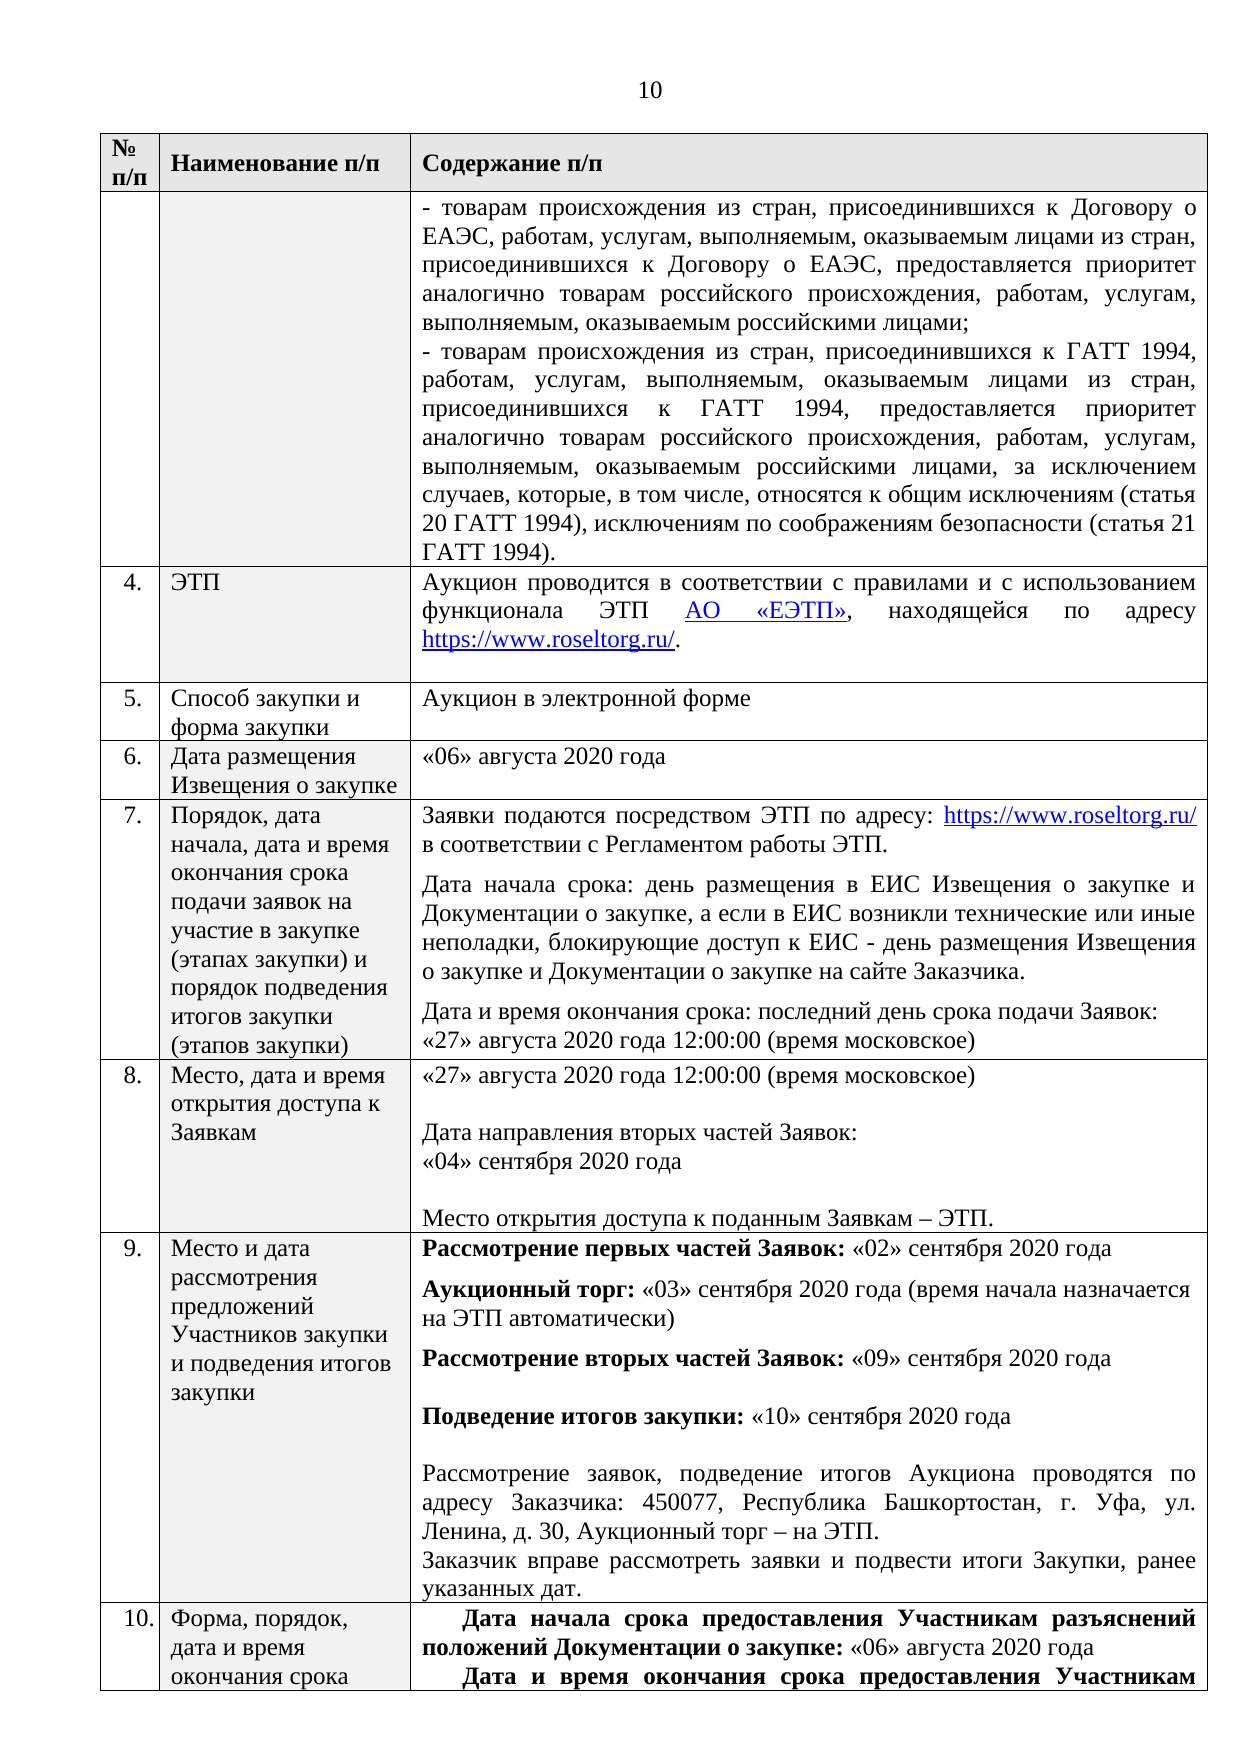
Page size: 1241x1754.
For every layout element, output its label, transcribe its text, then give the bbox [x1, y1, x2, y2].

table_cell [101, 192, 159, 566]
table_cell Способ закупки и форма закупки [160, 683, 410, 740]
table_cell ЭТП [160, 567, 410, 682]
table_cell Рассмотрение первых частей Заявок: Аукционный торг: (время начала назначается на ЭТП автоматически) Рассмотрение вторых частей Заявок: Подведение итогов закупки: Рассмотрение заявок, подведение итогов Аукциона проводятся по адресу Заказчика: 450077, Республика Башкортостан, г. Уфа, ул. Ленина, д. 30, Аукционный торг – на ЭТП. Заказчик вправе рассмотреть заявки и подвести итоги Закупки, ранее указанных дат. [411, 1233, 1207, 1602]
table_cell Порядок, дата начала, дата и время окончания срока подачи заявок на участие в закупке (этапах закупки) и порядок подведения итогов закупки (этапов закупки) [160, 800, 410, 1059]
table_header Содержание п/п [411, 134, 1207, 191]
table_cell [160, 192, 410, 566]
table_cell [101, 1233, 159, 1602]
table_header № п/п [101, 134, 159, 191]
table_cell [411, 741, 1207, 799]
table_cell Аукцион проводится в соответствии с правилами и с использованием функционала ЭТП АО «ЕЭТП», находящейся по адресу https://www.roseltorg.ru/. [411, 567, 1207, 682]
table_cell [411, 1603, 1207, 1689]
table_header Наименование п/п [160, 134, 410, 191]
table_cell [160, 1603, 410, 1689]
table_cell Место, дата и время открытия доступа к Заявкам [160, 1060, 410, 1232]
table_cell [101, 1603, 159, 1689]
table_cell [101, 1060, 159, 1232]
table_cell [101, 567, 159, 682]
table_cell Место и дата рассмотрения предложений Участников закупки и подведения итогов закупки [160, 1233, 410, 1602]
table_cell Аукцион в электронной форме [411, 683, 1207, 740]
table_cell [101, 800, 159, 1059]
table_cell Дата размещения Извещения о закупке [160, 741, 410, 799]
table_cell 12:00:00 (время московское) Дата направления вторых частей Заявок: Место открытия доступа к поданным Заявкам – ЭТП. [411, 1060, 1207, 1232]
table_cell [101, 741, 159, 799]
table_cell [411, 192, 1207, 566]
table_cell [101, 683, 159, 740]
table_cell Заявки подаются посредством ЭТП по адресу: https://www.roseltorg.ru/ в соответствии с Регламентом работы ЭТП. Дата начала срока: день размещения в ЕИС Извещения о закупке и Документации о закупке, а если в ЕИС возникли технические или иные неполадки, блокирующие доступ к ЕИС - день размещения Извещения о закупке и Документации о закупке на сайте Заказчика. Дата и время окончания срока: последний день срока подачи Заявок: 12:00:00 (время московское) [411, 800, 1207, 1059]
